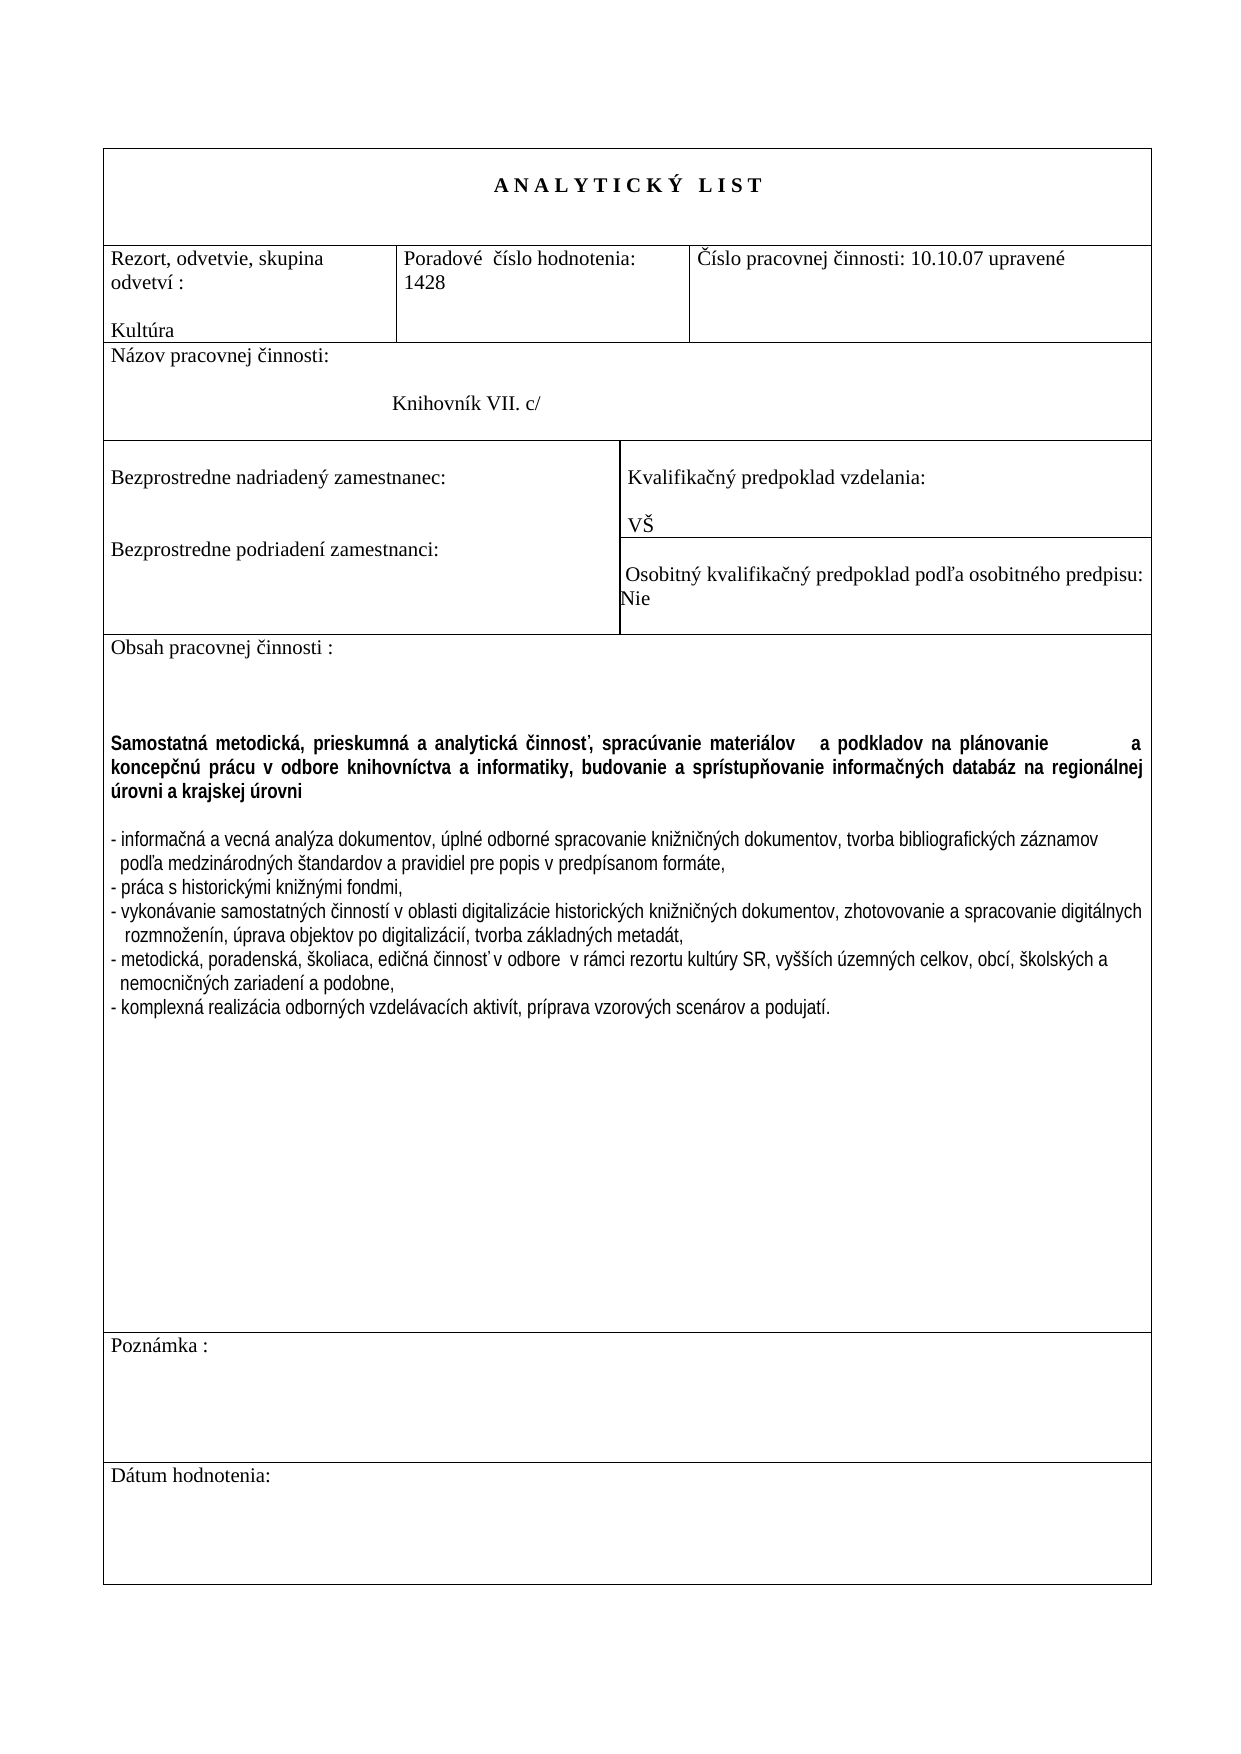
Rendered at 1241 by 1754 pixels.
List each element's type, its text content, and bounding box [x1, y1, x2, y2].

table_cell Rezort, odvetvie, skupina odvetví : Kultúra [104, 246, 396, 342]
table_cell Kvalifikačný predpoklad vzdelania: VŠ [621, 441, 1151, 537]
table_cell Osobitný kvalifikačný predpoklad podľa osobitného predpisu: Nie [621, 538, 1151, 634]
table_cell Poznámka : [104, 1333, 1151, 1462]
table_cell Dátum hodnotenia: [104, 1463, 1151, 1583]
table_cell Poradové číslo hodnotenia: 1428 [397, 246, 689, 342]
table_cell Názov pracovnej činnosti: Knihovník VII. c/ [104, 343, 1151, 439]
table_cell Bezprostredne nadriadený zamestnanec: Bezprostredne podriadení zamestnanci: [104, 441, 619, 634]
table_cell Obsah pracovnej činnosti : Samostatná metodická, prieskumná a analytická činnosť, spracúvanie materiálov a podkladov na plánovanie a koncepčnú prácu v odbore knihovníctva a informatiky, budovanie a sprístupňovanie informačných databáz na regionálnej úrovni a krajskej úrovni - informačná a vecná analýza dokumentov, úplné odborné spracovanie knižničných dokumentov, tvorba bibliografických záznamov podľa medzinárodných štandardov a pravidiel pre popis v predpísanom formáte, - práca s historickými knižnými fondmi, - vykonávanie samostatných činností v oblasti digitalizácie historických knižničných dokumentov, zhotovovanie a spracovanie digitálnych rozmnoženín, úprava objektov po digitalizácií, tvorba základných metadát, - metodická, poradenská, školiaca, edičná činnosť v odbore v rámci rezortu kultúry SR, vyšších územných celkov, obcí, školských a nemocničných zariadení a podobne, - komplexná realizácia odborných vzdelávacích aktivít, príprava vzorových scenárov a podujatí. [104, 635, 1151, 1332]
table_cell Číslo pracovnej činnosti: 10.10.07 upravené [690, 246, 1151, 342]
table_header A N A L Y T I C K Ý L I S T [104, 149, 1151, 245]
